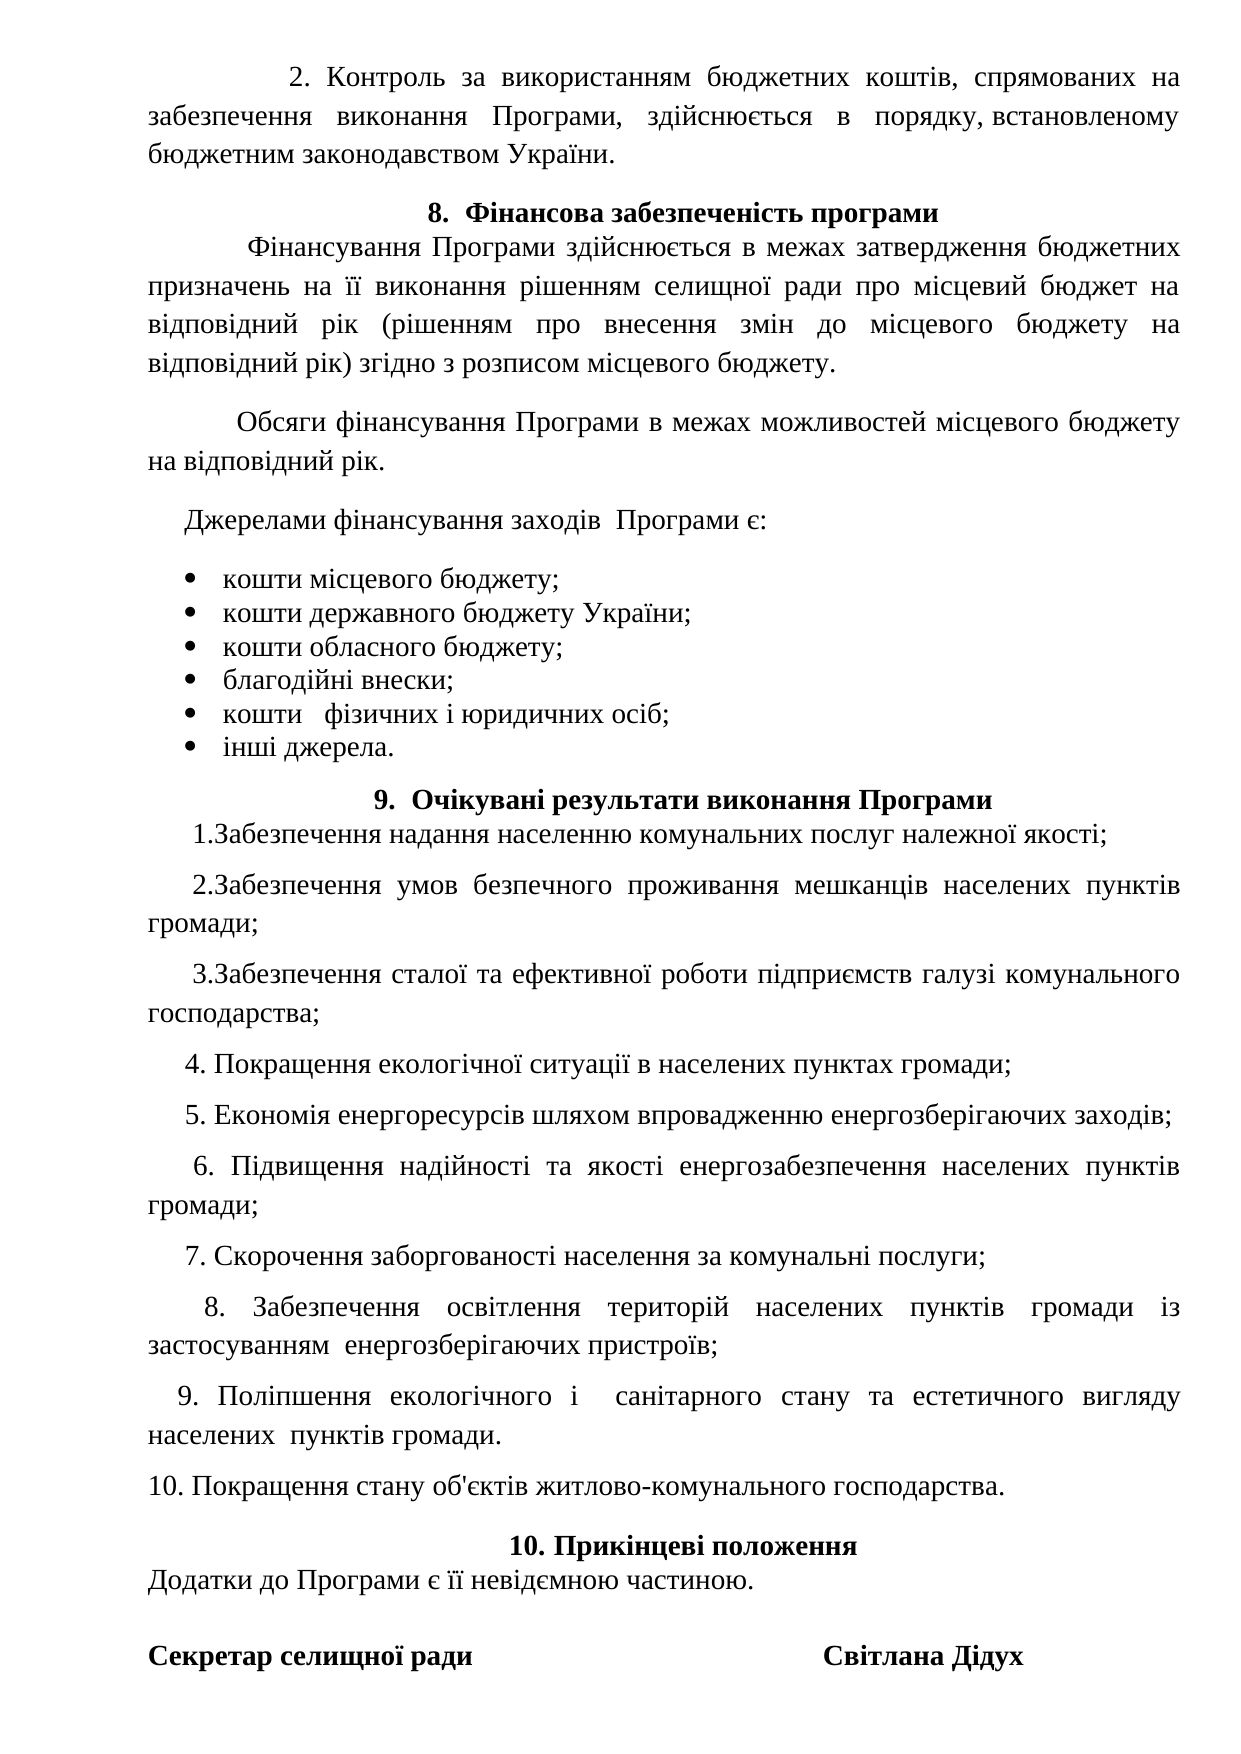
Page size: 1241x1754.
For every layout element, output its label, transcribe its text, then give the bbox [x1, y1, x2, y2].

text Додатки до Програми є її невідємною частиною. [148, 1562, 1181, 1596]
text 2. Контроль за використанням бюджетних коштів, спрямованих на забезпечення виконання Програми, здійснюється в порядку, встановленому бюджетним законодавством України. [148, 59, 1181, 170]
text 2.Забезпечення умов безпечного проживання мешканців населених пунктів громади; [148, 867, 1181, 939]
list інші джерела. [185, 729, 1181, 763]
text 3.Забезпечення сталої та ефективної роботи підприємств галузі комунального господарства; [148, 957, 1181, 1029]
list Очікувані результати виконання Програми [185, 782, 1181, 816]
text 7. Скорочення заборгованості населення за комунальні послуги; [148, 1238, 1181, 1271]
text 8. Забезпечення освітлення територій населених пунктів громади із застосуванням енергозберігаючих пристроїв; [148, 1289, 1181, 1361]
list Фінансова забезпеченість програми [185, 196, 1181, 229]
text Секретар селищної ради Світлана Дідух [148, 1638, 1181, 1672]
text 10. Покращення стану об'єктів житлово-комунального господарства. [148, 1468, 1181, 1502]
text Джерелами фінансування заходів Програми є: [148, 502, 1181, 536]
text 6. Підвищення надійності та якості енергозабезпечення населених пунктів громади; [148, 1148, 1181, 1220]
text Фінансування Програми здійснюється в межах затвердження бюджетних призначень на її виконання рішенням селищної ради про місцевий бюджет на відповідний рік (рішенням про внесення змін до місцевого бюджету на відповідний рік) згідно з розписом місцевого бюджету. [148, 229, 1181, 378]
list кошти місцевого бюджету; [185, 561, 1181, 595]
text 9. Поліпшення екологічного і санітарного стану та естетичного вигляду населених пунктів громади. [148, 1378, 1181, 1451]
text 4. Покращення екологічної ситуації в населених пунктах громади; [148, 1046, 1181, 1080]
text 5. Економія енергоресурсів шляхом впровадженню енергозберігаючих заходів; [148, 1097, 1181, 1131]
list благодійні внески; [185, 662, 1181, 696]
text 1.Забезпечення надання населенню комунальних послуг належної якості; [148, 816, 1181, 849]
list кошти державного бюджету України; [185, 595, 1181, 629]
list кошти фізичних і юридичних осіб; [185, 696, 1181, 729]
list кошти обласного бюджету; [185, 629, 1181, 662]
text Обсяги фінансування Програми в межах можливостей місцевого бюджету на відповідний рік. [148, 404, 1181, 476]
list Прикінцеві положення [185, 1528, 1181, 1562]
